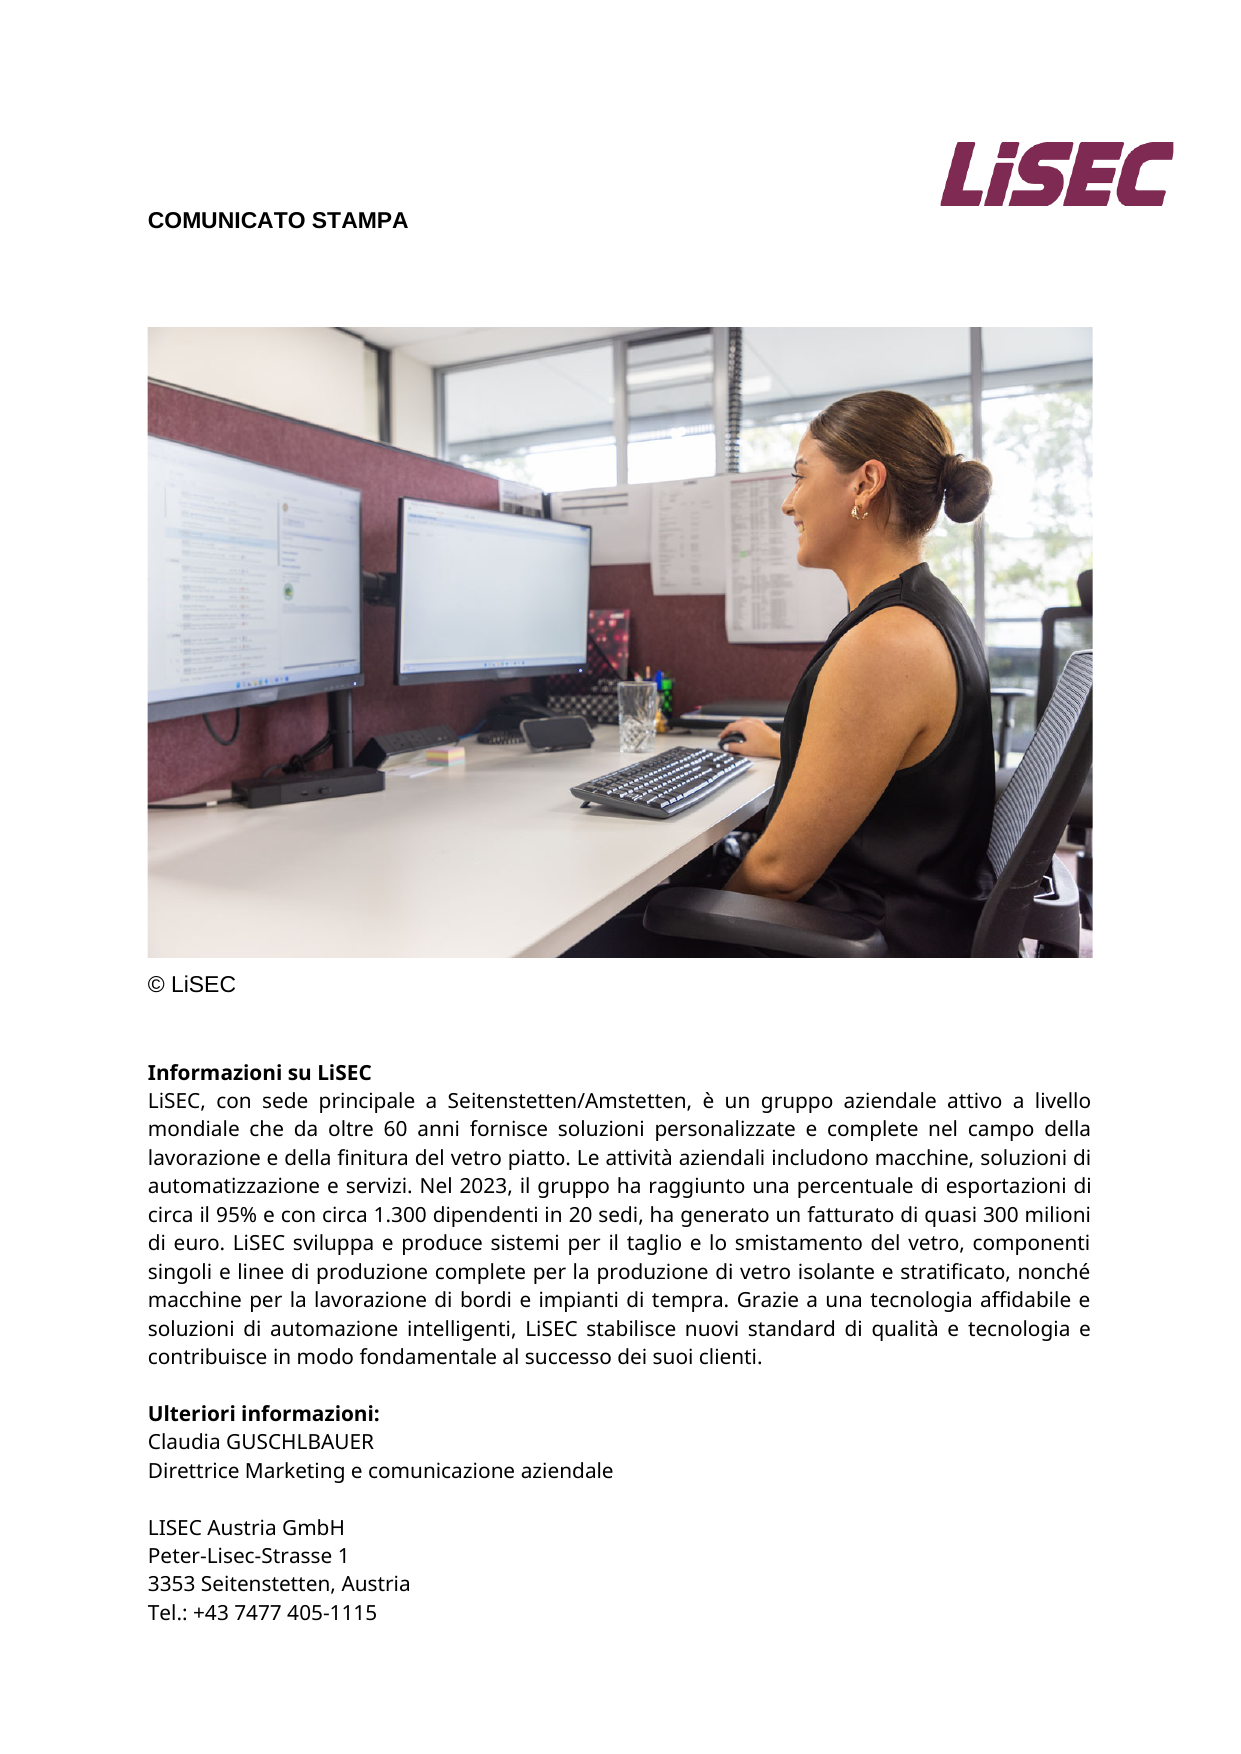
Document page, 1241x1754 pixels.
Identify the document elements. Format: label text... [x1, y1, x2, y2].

text Ulteriori informazioni: Claudia GUSCHLBAUER [148, 1399, 1240, 1456]
text © LiSEC [148, 971, 1093, 998]
picture [147, 327, 1093, 958]
text 3353 Seitenstetten, Austria Tel.: +43 7477 405-1115 Cellulare: +43 660 871 58 03 E-Mail: claudia.guschlbauer@lisec.com – www.lisec.com [148, 1569, 1093, 1626]
text Informazioni su LiSEC [148, 1058, 1093, 1086]
text LiSEC, con sede principale a Seitenstetten/Amstetten, è un gruppo aziendale attivo a livello mondiale che da oltre 60 anni fornisce soluzioni personalizzate e complete nel campo della lavorazione e della finitura del vetro piatto. Le attività aziendali includono macchine, soluzioni di automatizzazione e servizi. Nel 2023, il gruppo ha raggiunto una percentuale di esportazioni di circa il 95% e con circa 1.300 dipendenti in 20 sedi, ha generato un fatturato di quasi 300 milioni di euro. LiSEC sviluppa e produce sistemi per il taglio e lo smistamento del vetro, componenti singoli e linee di produzione complete per la produzione di vetro isolante e stratificato, nonché macchine per la lavorazione di bordi e impianti di tempra. Grazie a una tecnologia affidabile e soluzioni di automazione intelligenti, LiSEC stabilisce nuovi standard di qualità e tecnologia e contribuisce in modo fondamentale al successo dei suoi clienti. [148, 1086, 1093, 1371]
picture [939, 142, 1173, 205]
text Direttrice Marketing e comunicazione aziendale [148, 1456, 1240, 1484]
text LISEC Austria GmbH Peter-Lisec-Strasse 1 [148, 1513, 1093, 1569]
